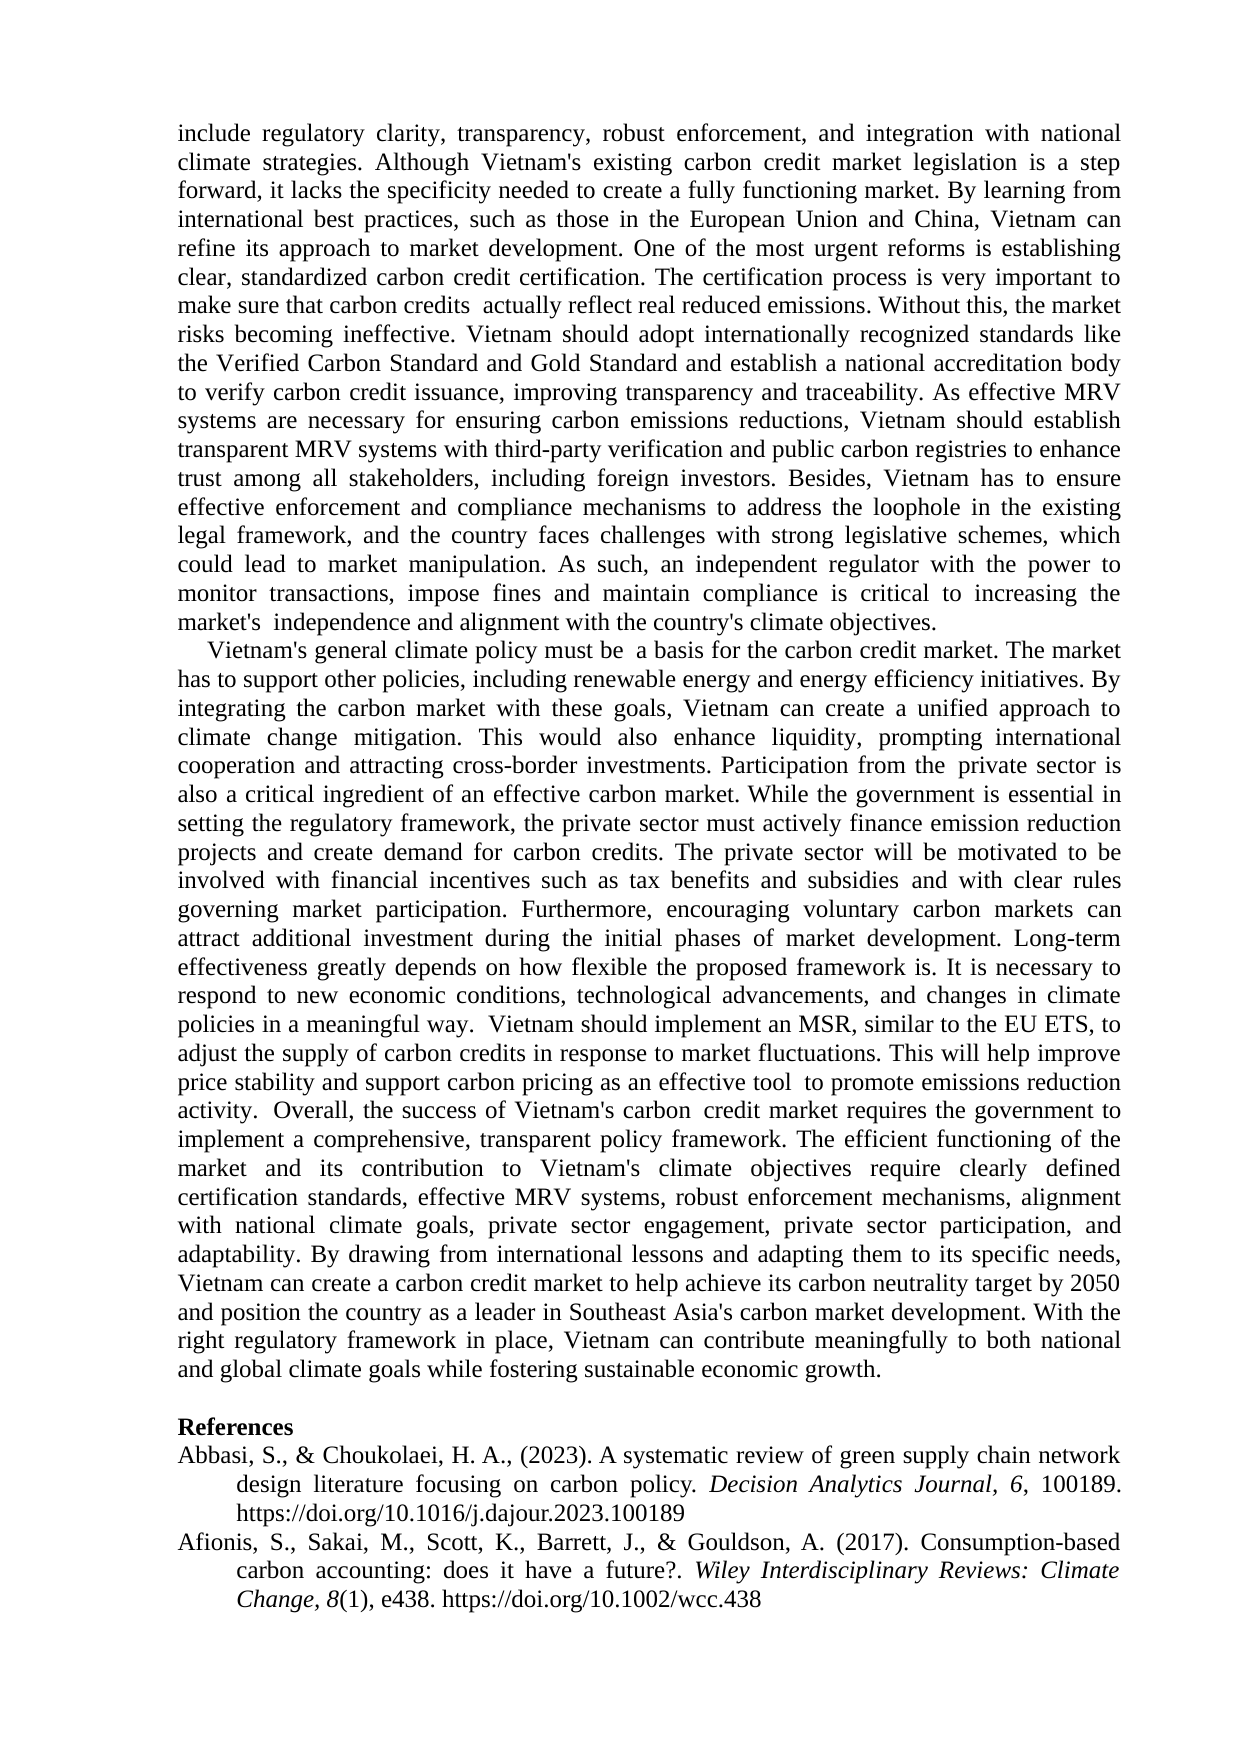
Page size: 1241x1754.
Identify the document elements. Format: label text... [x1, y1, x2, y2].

text Vietnam's general climate policy must be a basis for the carbon credit market. The market has to support other policies, including renewable energy and energy efficiency initiatives. By integrating the carbon market with these goals, Vietnam can create a unified approach to climate change mitigation. This would also enhance liquidity, prompting international cooperation and attracting cross-border investments. Participation from the private sector is also a critical ingredient of an effective carbon market. While the government is essential in setting the regulatory framework, the private sector must actively finance emission reduction projects and create demand for carbon credits. The private sector will be motivated to be involved with financial incentives such as tax benefits and subsidies and with clear rules governing market participation. Furthermore, encouraging voluntary carbon markets can attract additional investment during the initial phases of market development. Long-term effectiveness greatly depends on how flexible the proposed framework is. It is necessary to respond to new economic conditions, technological advancements, and changes in climate policies in a meaningful way. Vietnam should implement an MSR, similar to the EU ETS, to adjust the supply of carbon credits in response to market fluctuations. This will help improve price stability and support carbon pricing as an effective tool to promote emissions reduction activity. Overall, the success of Vietnam's carbon credit market requires the government to implement a comprehensive, transparent policy framework. The efficient functioning of the market and its contribution to Vietnam's climate objectives require clearly defined certification standards, effective MRV systems, robust enforcement mechanisms, alignment with national climate goals, private sector engagement, private sector participation, and adaptability. By drawing from international lessons and adapting them to its specific needs, Vietnam can create a carbon credit market to help achieve its carbon neutrality target by 2050 and position the country as a leader in Southeast Asia's carbon market development. With the right regulatory framework in place, Vietnam can contribute meaningfully to both national and global climate goals while fostering sustainable economic growth. [177, 636, 1122, 1383]
text References [177, 1412, 1122, 1441]
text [177, 118, 1122, 636]
text Abbasi, S., & Choukolaei, H. A., (2023). A systematic review of green supply chain network design literature focusing on carbon policy. Decision Analytics Journal, 6, 100189. https://doi.org/10.1016/j.dajour.2023.100189 [177, 1441, 1122, 1527]
text Afionis, S., Sakai, M., Scott, K., Barrett, J., & Gouldson, A. (2017). Consumption‐based carbon accounting: does it have a future?. Wiley Interdisciplinary Reviews: Climate Change, 8(1), e438. https://doi.org/10.1002/wcc.438 [177, 1527, 1122, 1613]
